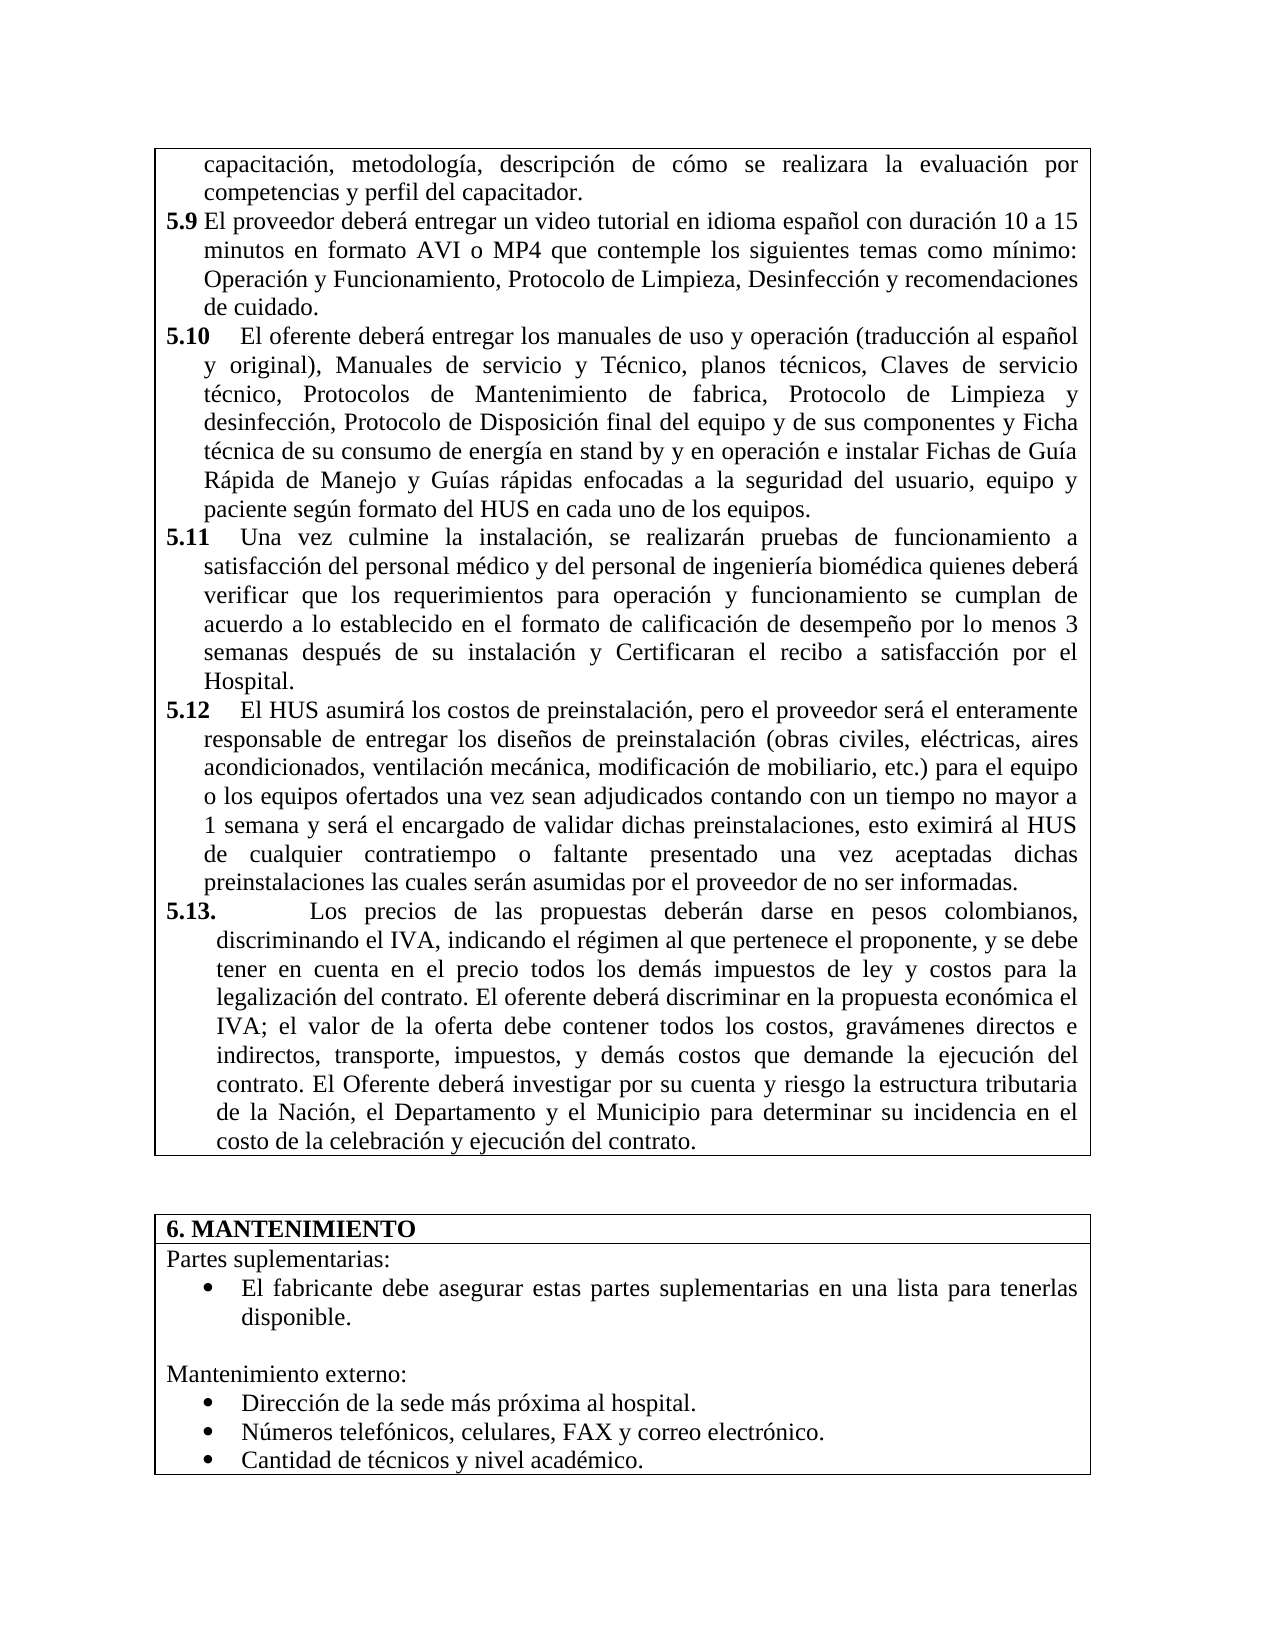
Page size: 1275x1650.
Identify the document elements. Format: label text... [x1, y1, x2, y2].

table_header 6. MANTENIMIENTO [156, 1215, 1090, 1243]
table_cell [156, 1244, 1090, 1474]
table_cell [156, 149, 1090, 1155]
